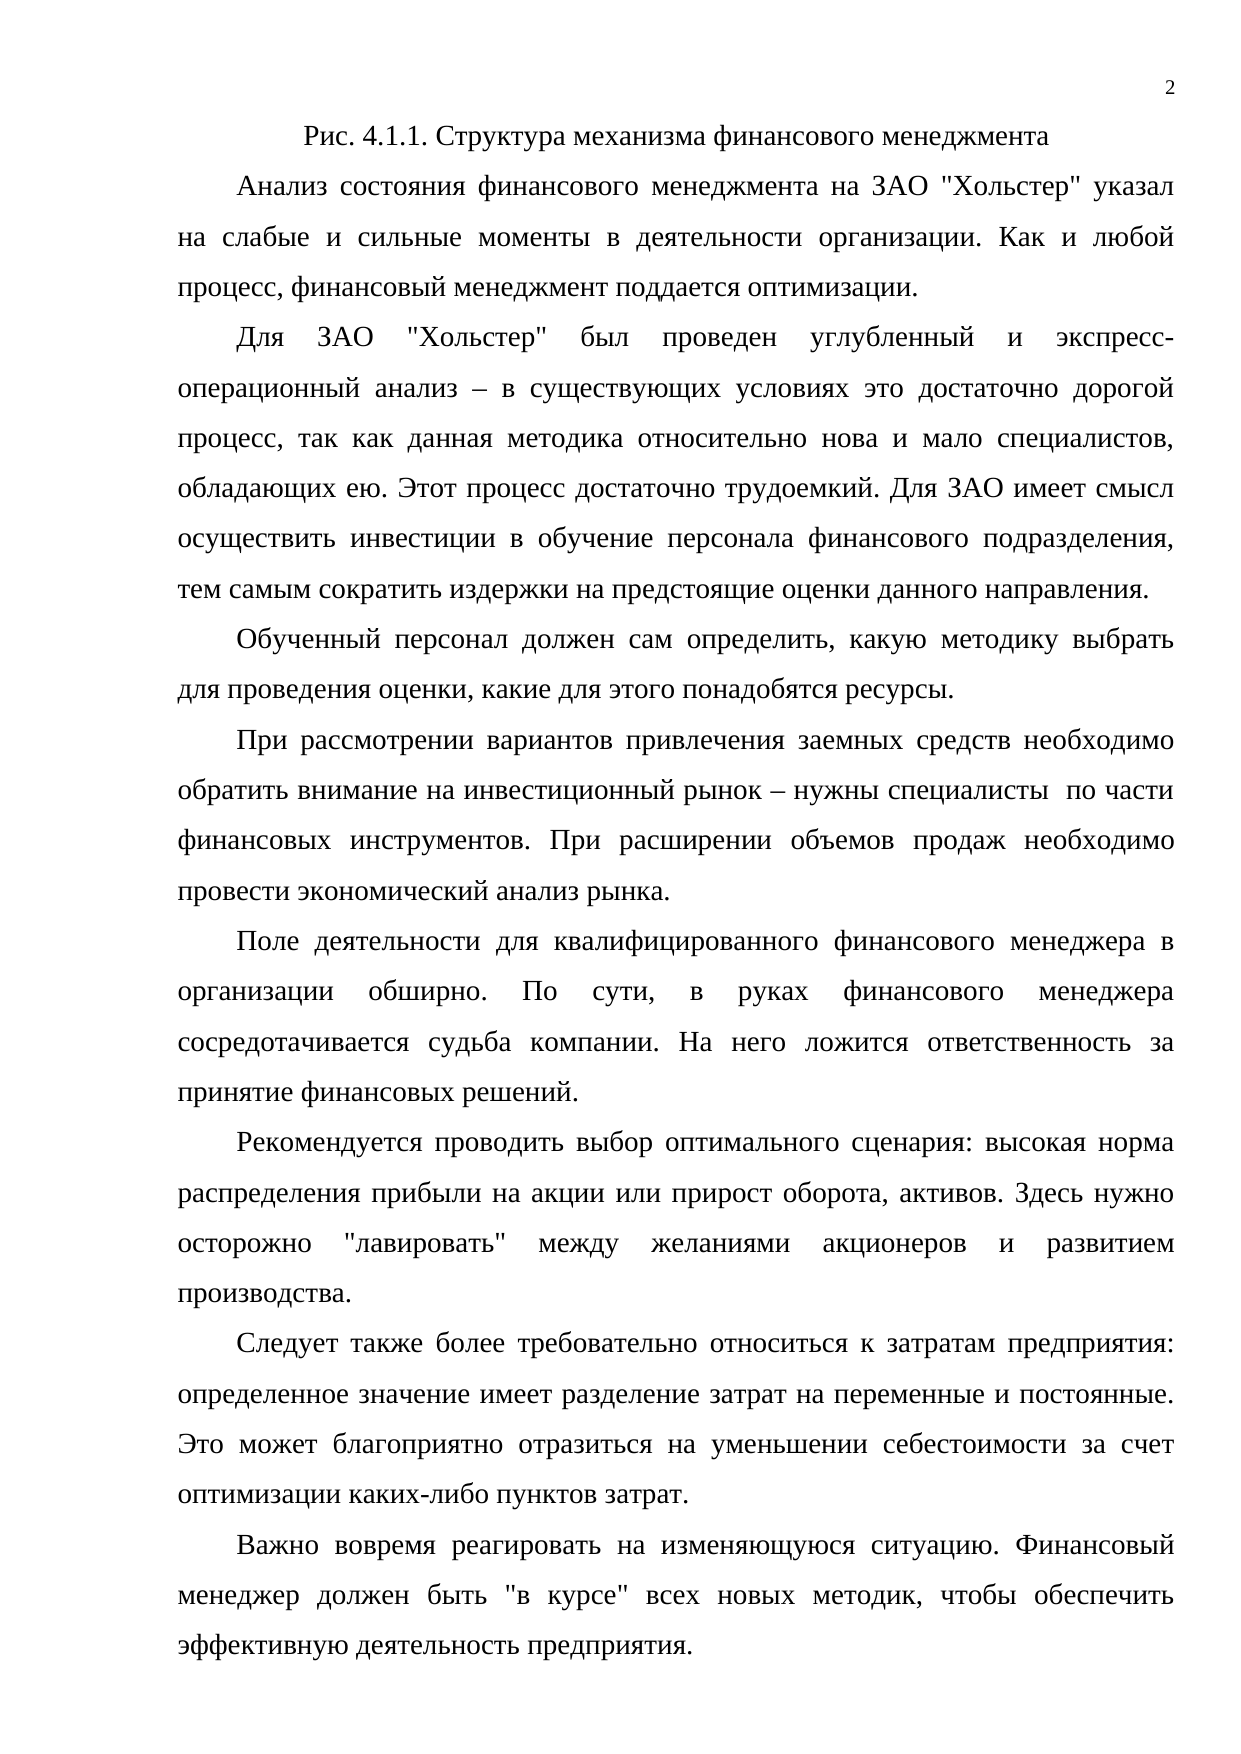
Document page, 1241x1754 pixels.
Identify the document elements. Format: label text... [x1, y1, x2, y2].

text При рассмотрении вариантов привлечения заемных средств необходимо обратить внимание на инвестиционный рынок – нужны специалисты по части финансовых инструментов. При расширении объемов продаж необходимо провести экономический анализ рынка. [177, 722, 1175, 906]
text Рекомендуется проводить выбор оптимального сценария: высокая норма распределения прибыли на акции или прирост оборота, активов. Здесь нужно осторожно "лавировать" между желаниями акционеров и развитием производства. [177, 1124, 1175, 1309]
text Обученный персонал должен сам определить, какую методику выбрать для проведения оценки, какие для этого понадобятся ресурсы. [177, 621, 1175, 705]
text Следует также более требовательно относиться к затратам предприятия: определенное значение имеет разделение затрат на переменные и постоянные. Это может благоприятно отразиться на уменьшении себестоимости за счет оптимизации каких-либо пунктов затрат. [177, 1326, 1175, 1510]
text Рис. 4.1.1. Структура механизма финансового менеджмента [177, 118, 1175, 152]
text Важно вовремя реагировать на изменяющуюся ситуацию. Финансовый менеджер должен быть "в курсе" всех новых методик, чтобы обеспечить эффективную деятельность предприятия. [177, 1527, 1175, 1661]
text Анализ состояния финансового менеджмента на ЗАО "Хольстер" указал на слабые и сильные моменты в деятельности организации. Как и любой процесс, финансовый менеджмент поддается оптимизации. [177, 168, 1175, 303]
text Поле деятельности для квалифицированного финансового менеджера в организации обширно. По сути, в руках финансового менеджера сосредотачивается судьба компании. На него ложится ответственность за принятие финансовых решений. [177, 923, 1175, 1108]
text Для ЗАО "Хольстер" был проведен углубленный и экспресс- операционный анализ – в существующих условиях это достаточно дорогой процесс, так как данная методика относительно нова и мало специалистов, обладающих ею. Этот процесс достаточно трудоемкий. Для ЗАО имеет смысл осуществить инвестиции в обучение персонала финансового подразделения, тем самым сократить издержки на предстоящие оценки данного направления. [177, 319, 1175, 604]
